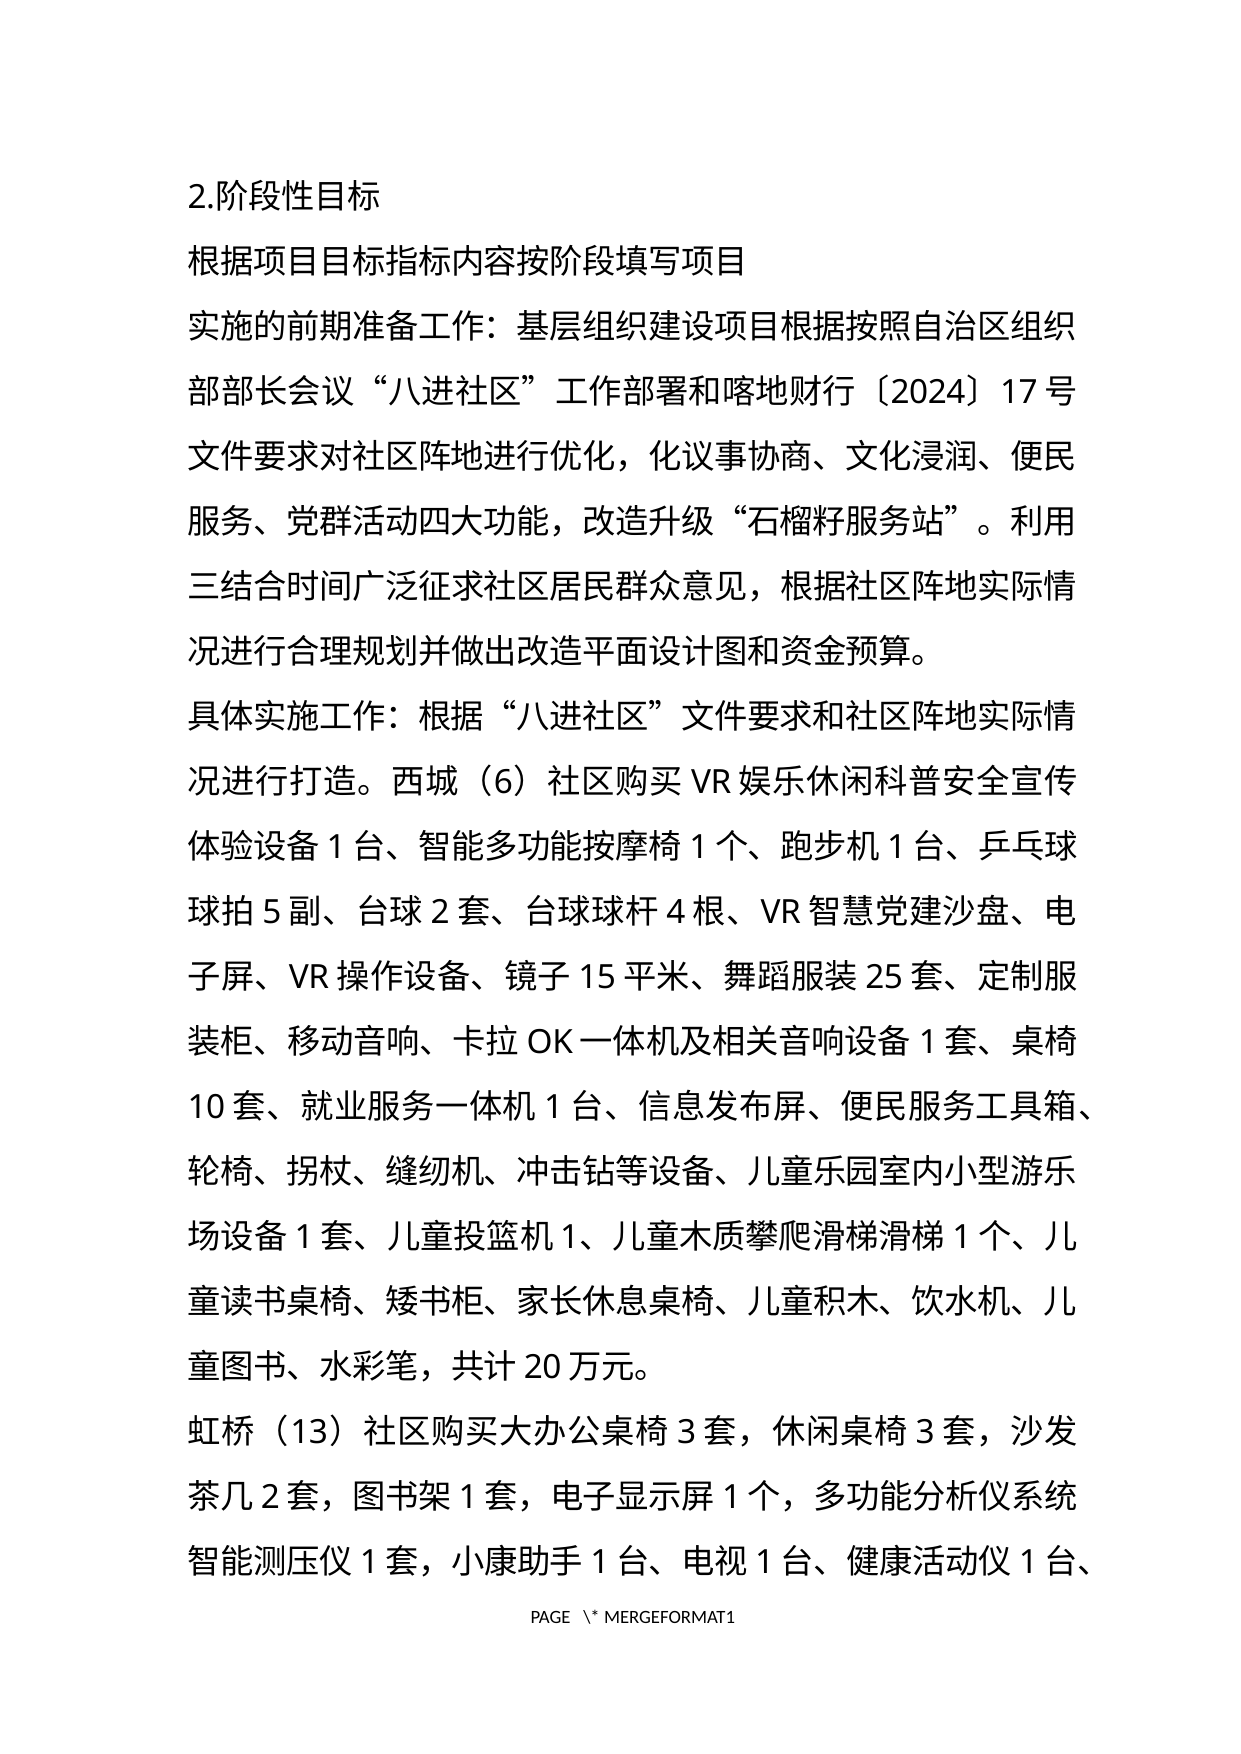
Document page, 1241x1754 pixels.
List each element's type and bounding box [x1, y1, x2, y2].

text [187, 162, 1078, 1592]
